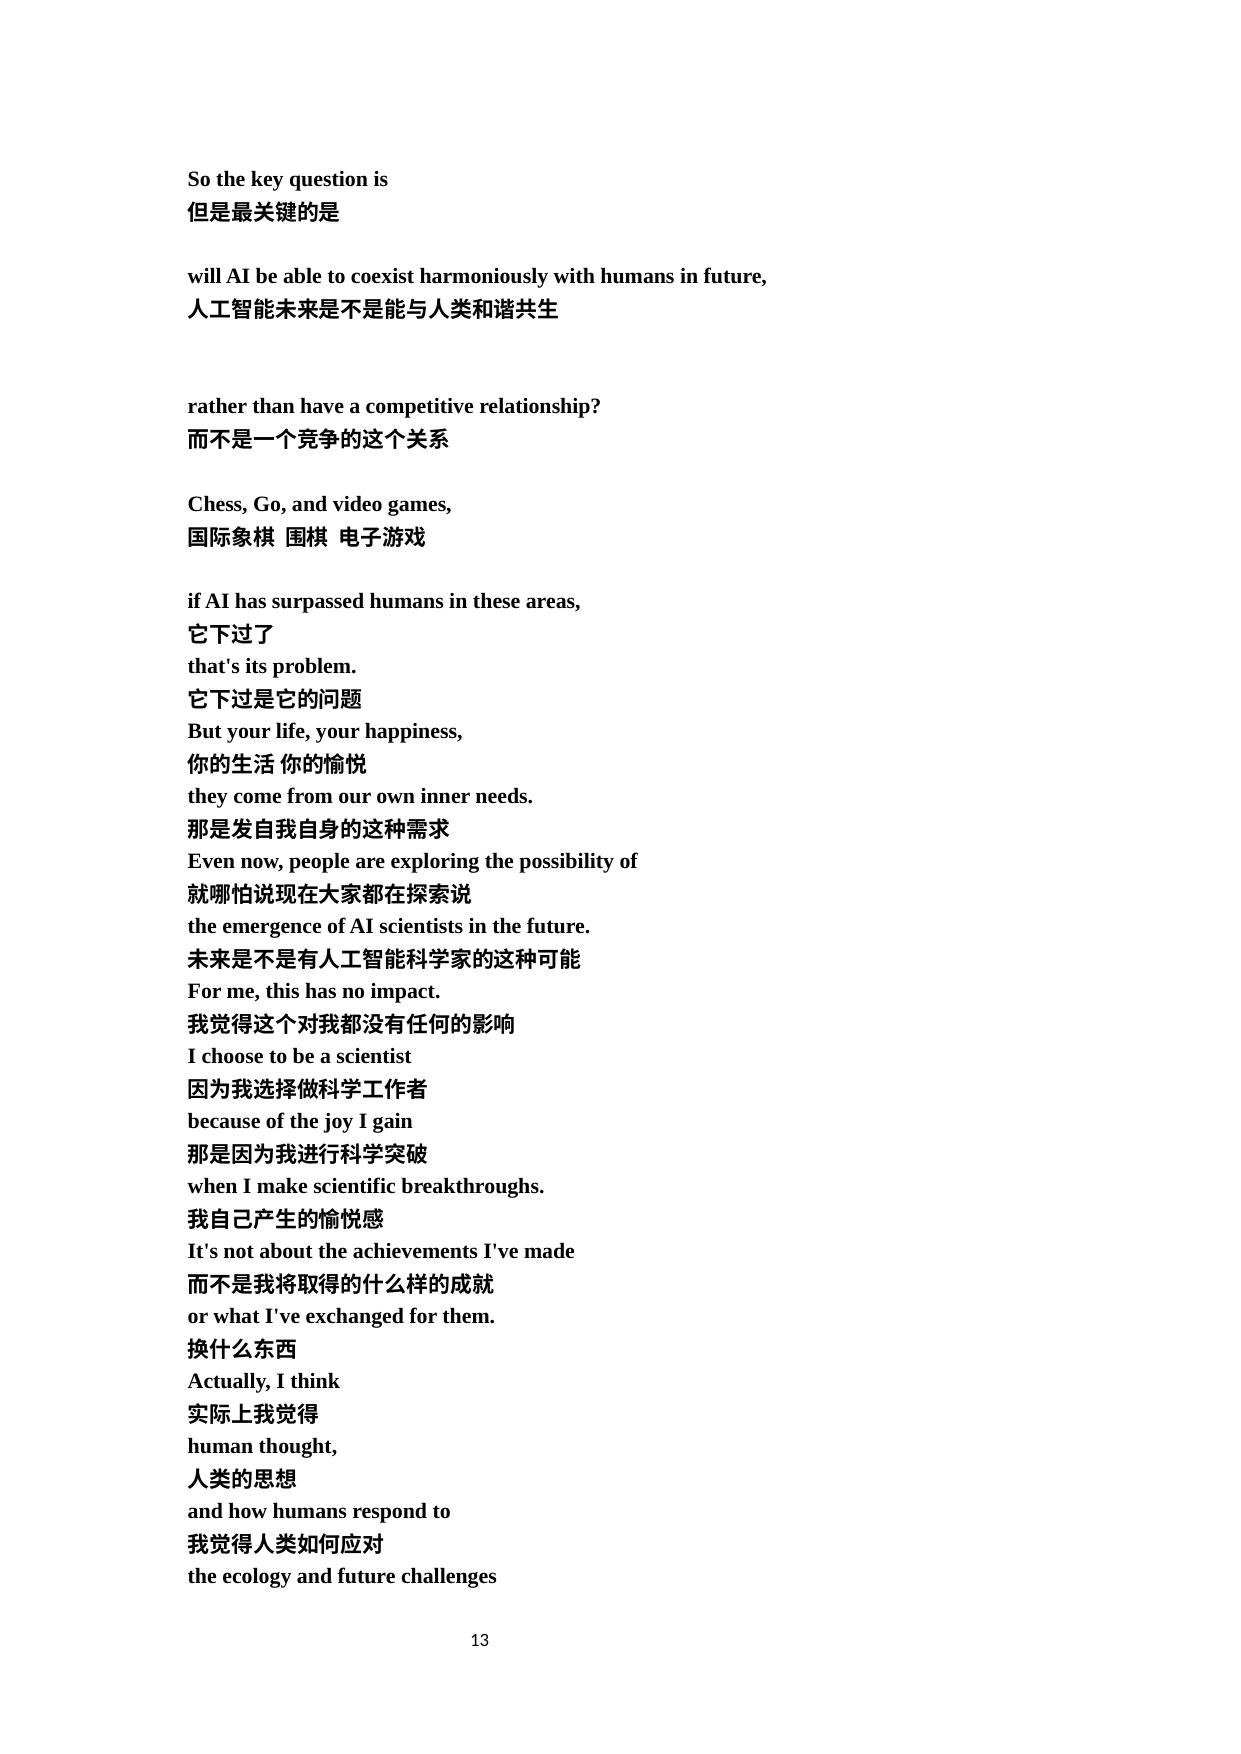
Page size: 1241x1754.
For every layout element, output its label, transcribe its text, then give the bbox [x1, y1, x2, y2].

text rather than have a competitive relationship? [187, 389, 1053, 422]
text or what I've exchanged for them. [187, 1299, 1053, 1332]
text 而不是我将取得的什么样的成就 [187, 1267, 1053, 1299]
text 它下过是它的问题 [187, 682, 1053, 714]
text 那是发自我自身的这种需求 [187, 812, 1053, 844]
text 未来是不是有人工智能科学家的这种可能 [187, 942, 1053, 974]
text 而不是一个竞争的这个关系 [187, 422, 1053, 454]
text the ecology and future challenges [187, 1559, 1053, 1592]
text 人类的思想 [187, 1462, 1053, 1494]
text 就哪怕说现在大家都在探索说 [187, 877, 1053, 909]
text 实际上我觉得 [187, 1397, 1053, 1429]
text when I make scientific breakthroughs. [187, 1169, 1053, 1202]
text 你的生活 你的愉悦 [187, 747, 1053, 779]
text Actually, I think [187, 1364, 1053, 1397]
text For me, this has no impact. [187, 974, 1053, 1007]
text Even now, people are exploring the possibility of [187, 844, 1053, 877]
text 国际象棋 围棋 电子游戏 [187, 519, 1053, 552]
text because of the joy I gain [187, 1104, 1053, 1137]
text 因为我选择做科学工作者 [187, 1072, 1053, 1104]
text 人工智能未来是不是能与人类和谐共生 [187, 292, 1053, 324]
text human thought, [187, 1429, 1053, 1462]
text It's not about the achievements I've made [187, 1234, 1053, 1267]
text I choose to be a scientist [187, 1039, 1053, 1072]
text Chess, Go, and video games, [187, 487, 1053, 519]
text 它下过了 [187, 617, 1053, 649]
text 我觉得人类如何应对 [187, 1527, 1053, 1559]
text 换什么东西 [187, 1332, 1053, 1364]
text will AI be able to coexist harmoniously with humans in future, [187, 259, 1053, 292]
text the emergence of AI scientists in the future. [187, 909, 1053, 942]
text 那是因为我进行科学突破 [187, 1137, 1053, 1169]
text that's its problem. [187, 649, 1053, 682]
text So the key question is [187, 162, 1053, 194]
text and how humans respond to [187, 1494, 1053, 1527]
text 我自己产生的愉悦感 [187, 1202, 1053, 1234]
text But your life, your happiness, [187, 714, 1053, 747]
text they come from our own inner needs. [187, 779, 1053, 812]
text 我觉得这个对我都没有任何的影响 [187, 1007, 1053, 1039]
text 但是最关键的是 [187, 194, 1053, 227]
text if AI has surpassed humans in these areas, [187, 584, 1053, 617]
